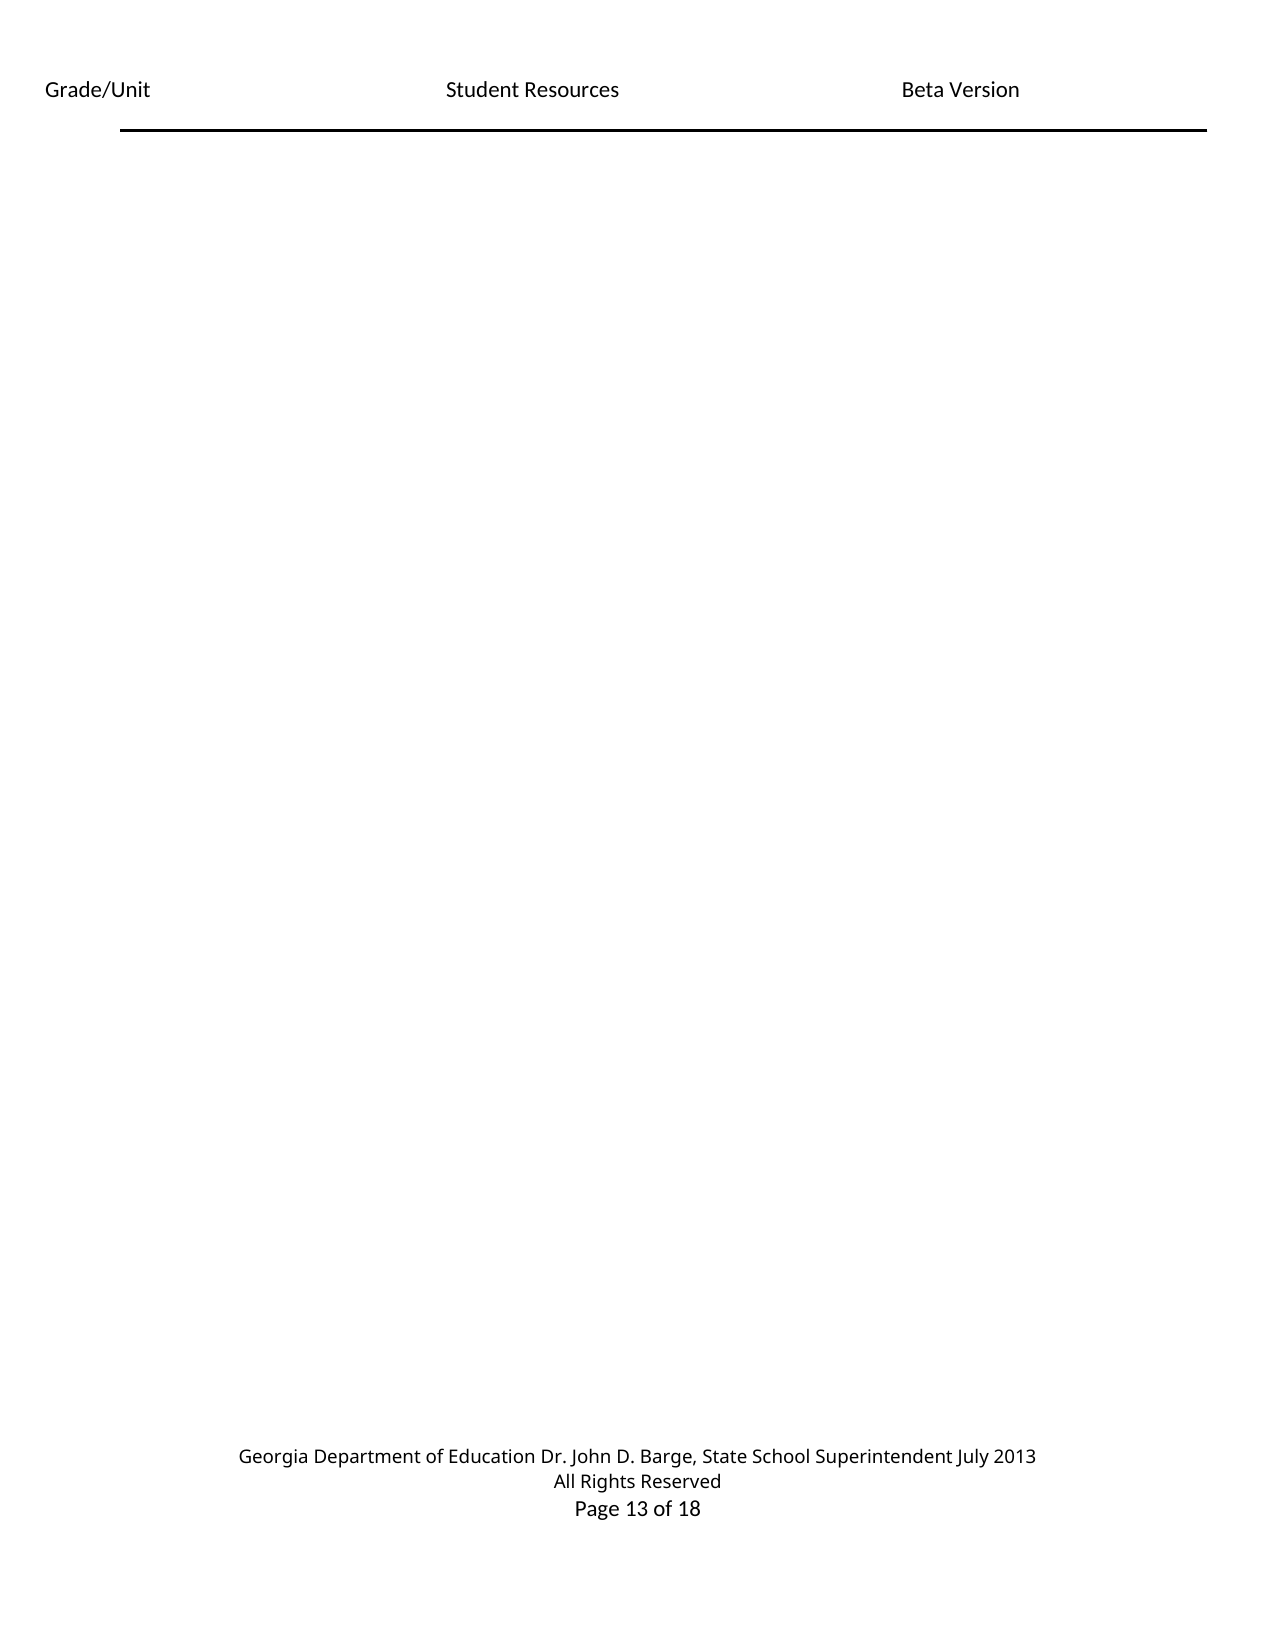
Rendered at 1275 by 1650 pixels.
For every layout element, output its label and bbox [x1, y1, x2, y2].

table_cell [34, 103, 1219, 161]
